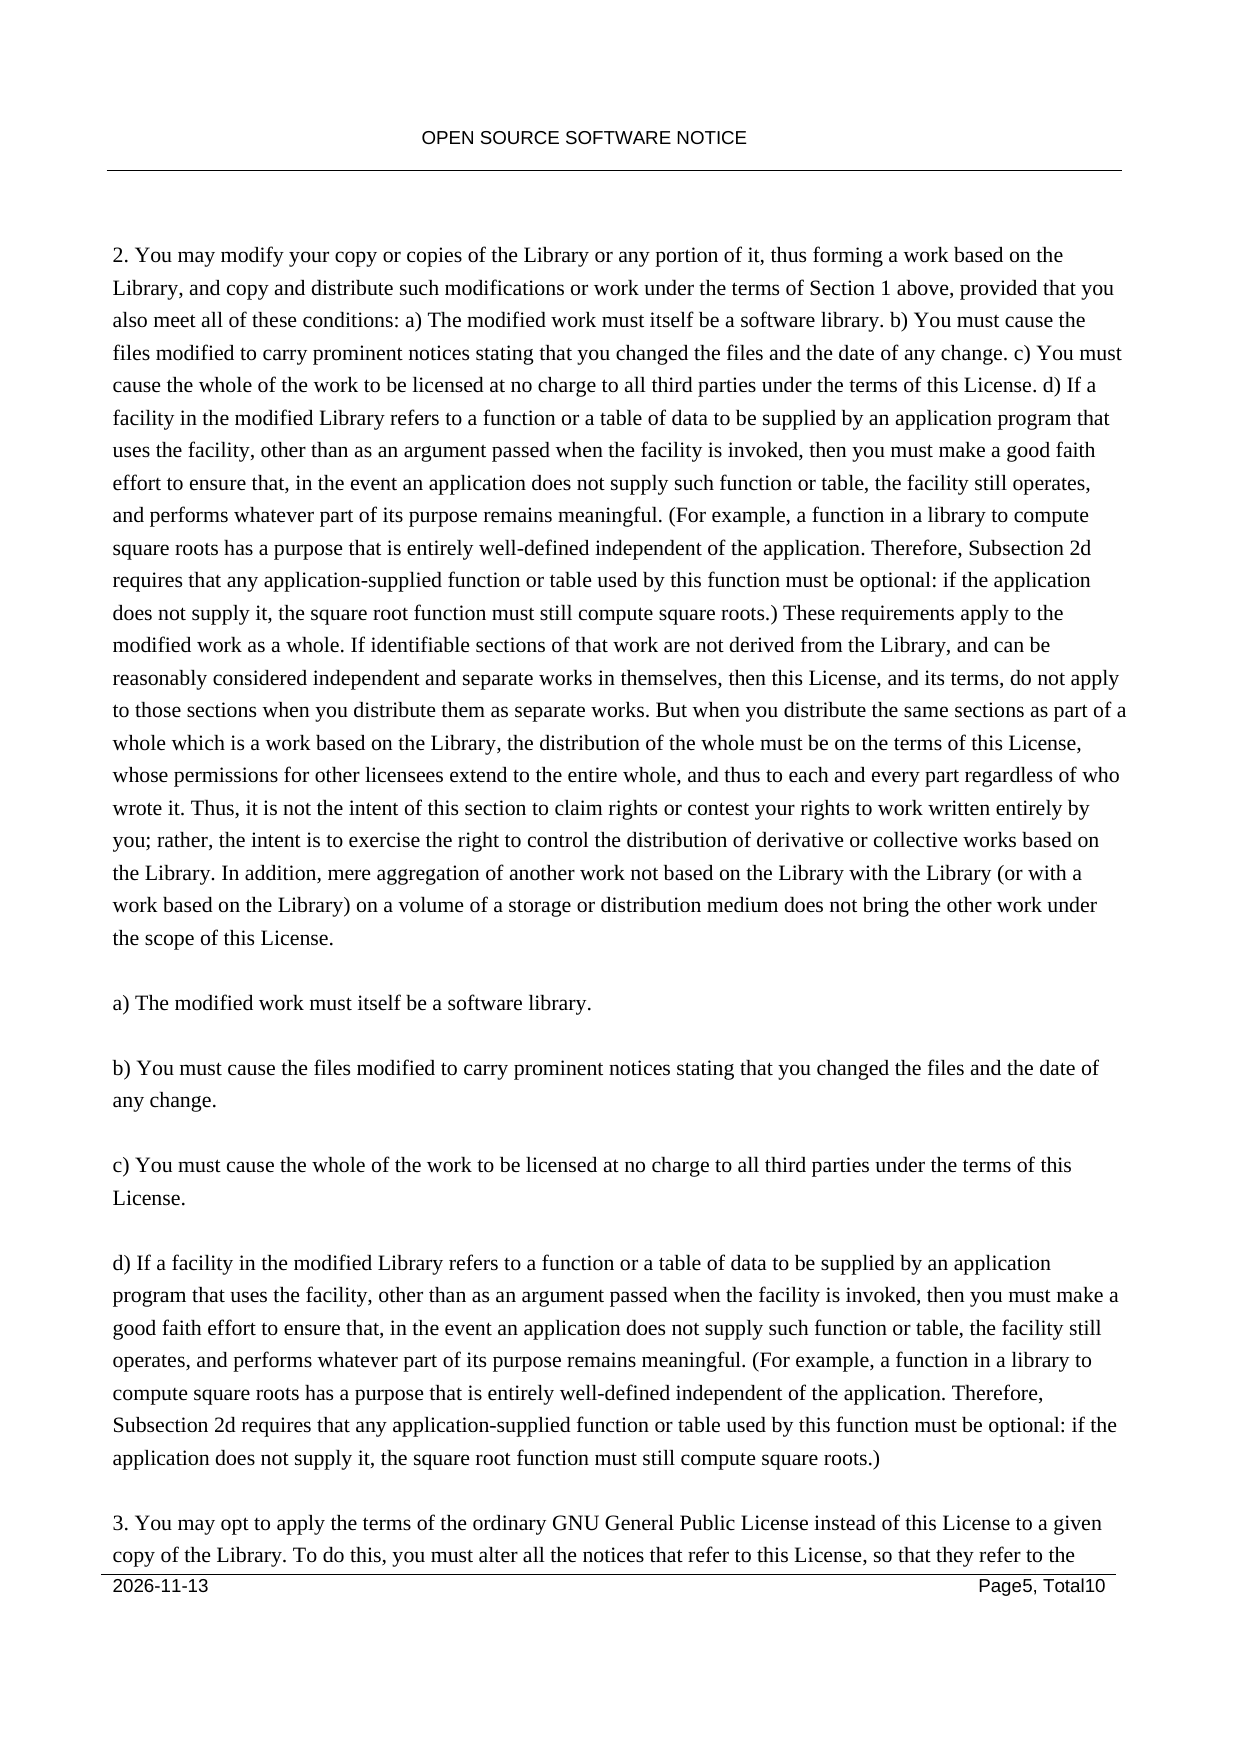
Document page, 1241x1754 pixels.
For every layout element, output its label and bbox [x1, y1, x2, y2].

text [112, 206, 1128, 1571]
